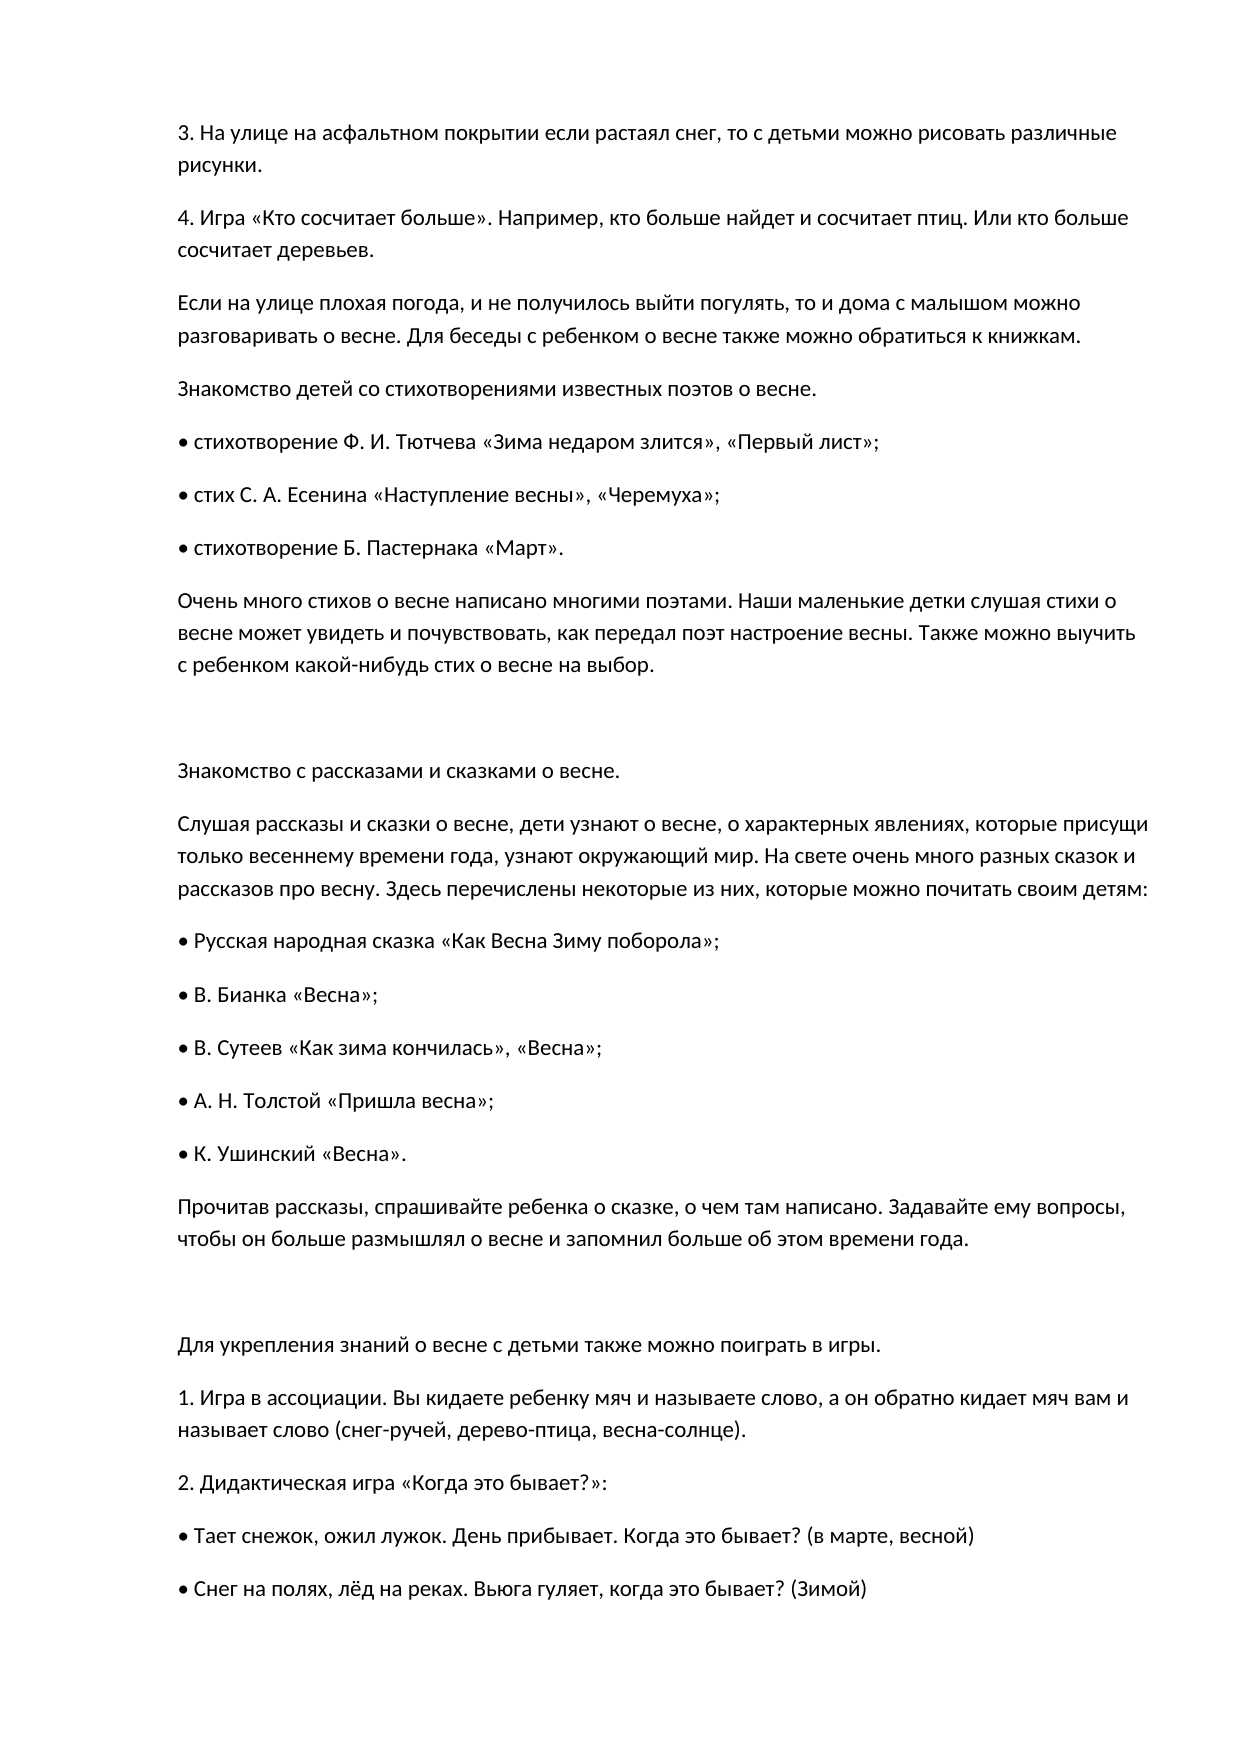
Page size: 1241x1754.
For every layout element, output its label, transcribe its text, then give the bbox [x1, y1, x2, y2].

text • В. Бианка «Весна»; [177, 980, 1152, 1008]
text 3. На улице на асфальтном покрытии если растаял снег, то с детьми можно рисовать различные рисунки. [177, 118, 1152, 178]
text • Русская народная сказка «Как Весна Зиму поборола»; [177, 927, 1152, 955]
text Очень много стихов о весне написано многими поэтами. Наши маленькие детки слушая стихи о весне может увидеть и почувствовать, как передал поэт настроение весны. Также можно выучить с ребенком какой-нибудь стих о весне на выбор. [177, 586, 1152, 678]
text • Тает снежок, ожил лужок. День прибывает. Когда это бывает? (в марте, весной) [177, 1521, 1152, 1549]
text • В. Сутеев «Как зима кончилась», «Весна»; [177, 1033, 1152, 1061]
text • Снег на полях, лёд на реках. Вьюга гуляет, когда это бывает? (Зимой) [177, 1574, 1152, 1602]
text Прочитав рассказы, спрашивайте ребенка о сказке, о чем там написано. Задавайте ему вопросы, чтобы он больше размышлял о весне и запомнил больше об этом времени года. [177, 1192, 1152, 1252]
text Если на улице плохая погода, и не получилось выйти погулять, то и дома с малышом можно разговаривать о весне. Для беседы с ребенком о весне также можно обратиться к книжкам. [177, 288, 1152, 349]
text • стихотворение Ф. И. Тютчева «Зима недаром злится», «Первый лист»; [177, 427, 1152, 455]
text • А. Н. Толстой «Пришла весна»; [177, 1086, 1152, 1114]
text Для укрепления знаний о весне с детьми также можно поиграть в игры. [177, 1330, 1152, 1358]
text • К. Ушинский «Весна». [177, 1139, 1152, 1167]
text Знакомство детей со стихотворениями известных поэтов о весне. [177, 374, 1152, 402]
text • стих С. А. Есенина «Наступление весны», «Черемуха»; [177, 480, 1152, 508]
text 1. Игра в ассоциации. Вы кидаете ребенку мяч и называете слово, а он обратно кидает мяч вам и называет слово (снег-ручей, дерево-птица, весна-солнце). [177, 1383, 1152, 1443]
text Знакомство с рассказами и сказками о весне. [177, 756, 1152, 784]
text 2. Дидактическая игра «Когда это бывает?»: [177, 1468, 1152, 1496]
text 4. Игра «Кто сосчитает больше». Например, кто больше найдет и сосчитает птиц. Или кто больше сосчитает деревьев. [177, 203, 1152, 263]
text Слушая рассказы и сказки о весне, дети узнают о весне, о характерных явлениях, которые присущи только весеннему времени года, узнают окружающий мир. На свете очень много разных сказок и рассказов про весну. Здесь перечислены некоторые из них, которые можно почитать своим детям: [177, 809, 1152, 902]
text • стихотворение Б. Пастернака «Март». [177, 533, 1152, 561]
